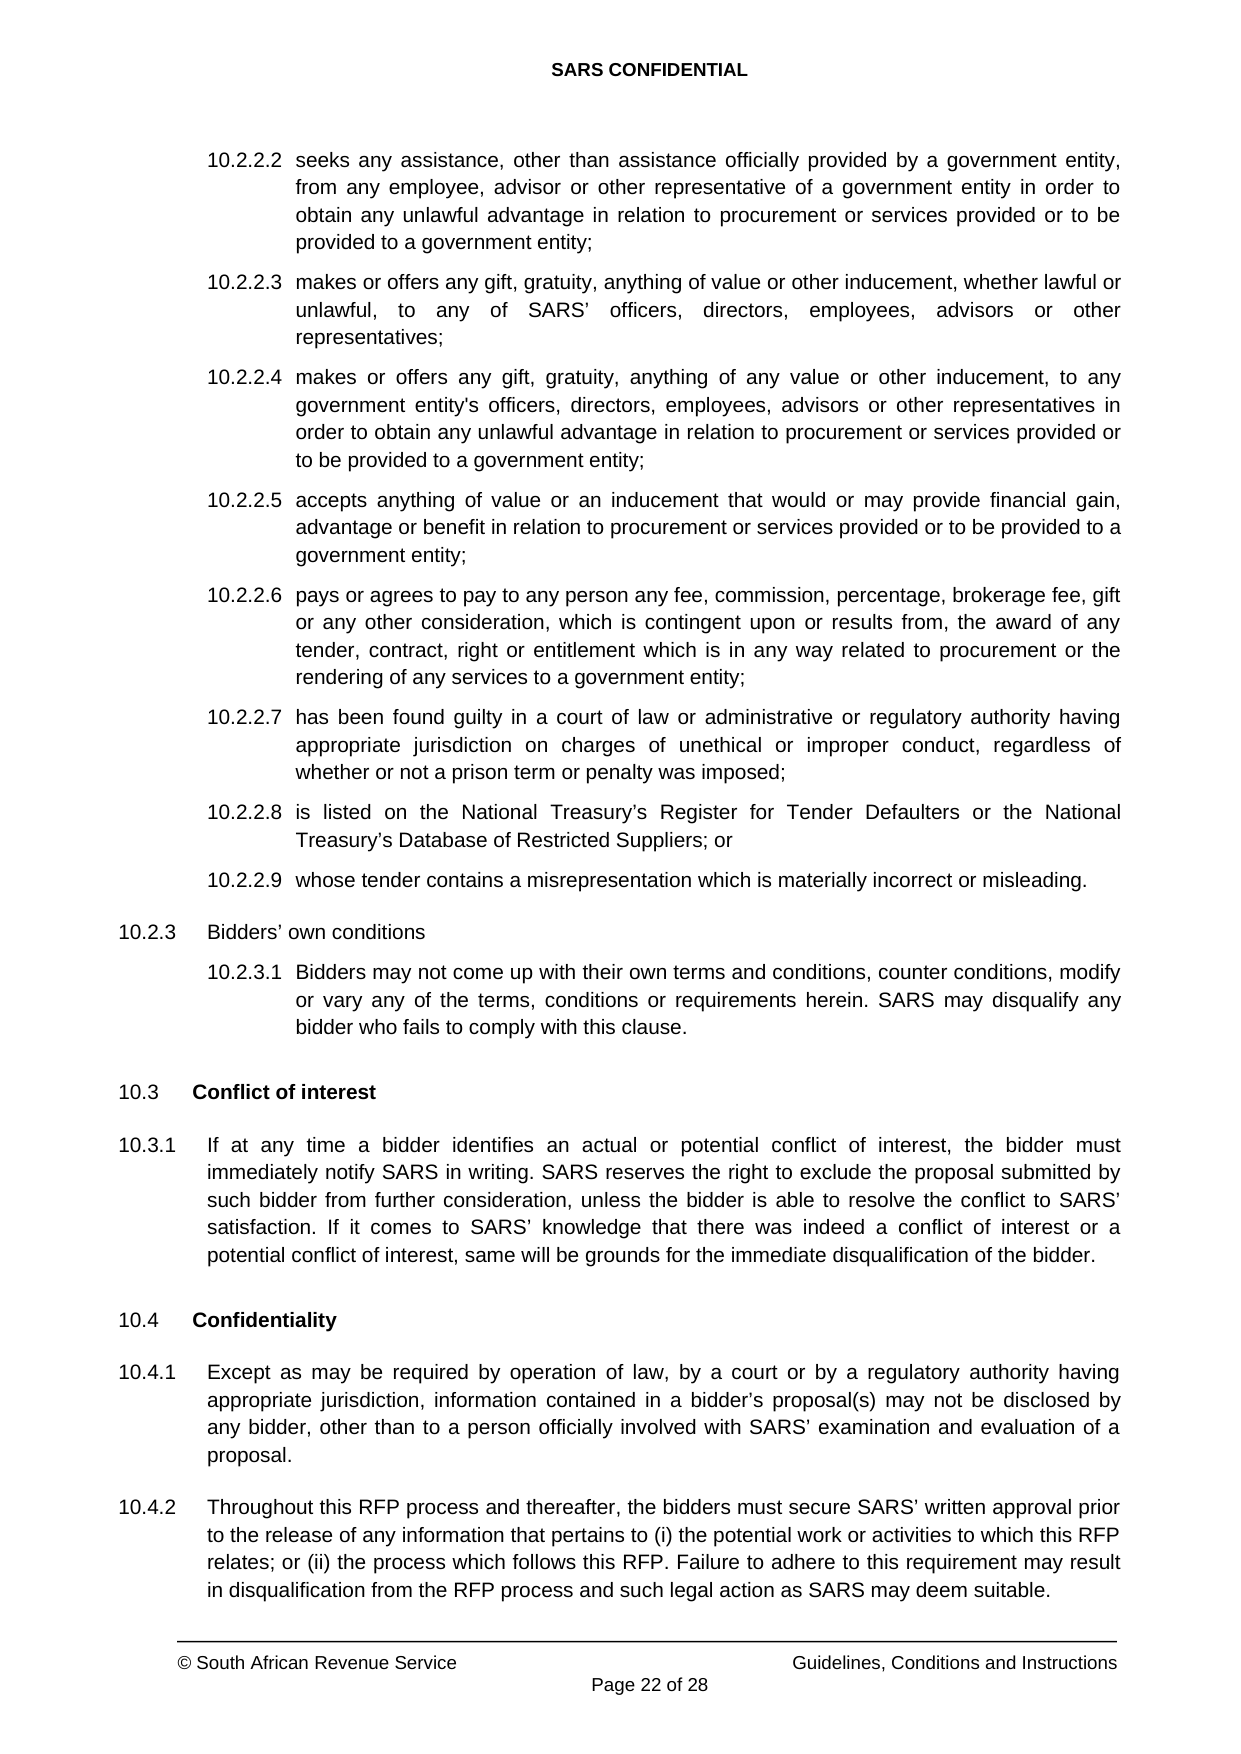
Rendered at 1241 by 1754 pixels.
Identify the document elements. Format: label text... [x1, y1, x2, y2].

text accepts anything of value or an inducement that would or may provide financial gain, advantage or benefit in relation to procurement or services provided or to be provided to a government entity; [207, 488, 1122, 567]
text Confidentiality [118, 1308, 1122, 1332]
text whose tender contains a misrepresentation which is materially incorrect or misleading. [207, 868, 1122, 892]
text seeks any assistance, other than assistance officially provided by a government entity, from any employee, advisor or other representative of a government entity in order to obtain any unlawful advantage in relation to procurement or services provided or to be provided to a government entity; [207, 148, 1122, 254]
text has been found guilty in a court of law or administrative or regulatory authority having appropriate jurisdiction on charges of unethical or improper conduct, regardless of whether or not a prison term or penalty was imposed; [207, 705, 1122, 784]
text If at any time a bidder identifies an actual or potential conflict of interest, the bidder must immediately notify SARS in writing. SARS reserves the right to exclude the proposal submitted by such bidder from further consideration, unless the bidder is able to resolve the conflict to SARS’ satisfaction. If it comes to SARS’ knowledge that there was indeed a conflict of interest or a potential conflict of interest, same will be grounds for the immediate disqualification of the bidder. [118, 1133, 1122, 1267]
text pays or agrees to pay to any person any fee, commission, percentage, brokerage fee, gift or any other consideration, which is contingent upon or results from, the award of any tender, contract, right or entitlement which is in any way related to procurement or the rendering of any services to a government entity; [207, 583, 1122, 689]
text Except as may be required by operation of law, by a court or by a regulatory authority having appropriate jurisdiction, information contained in a bidder’s proposal(s) may not be disclosed by any bidder, other than to a person officially involved with SARS’ examination and evaluation of a proposal. [118, 1360, 1122, 1467]
text Conflict of interest [118, 1080, 1122, 1104]
text Throughout this RFP process and thereafter, the bidders must secure SARS’ written approval prior to the release of any information that pertains to (i) the potential work or activities to which this RFP relates; or (ii) the process which follows this RFP. Failure to adhere to this requirement may result in disqualification from the RFP process and such legal action as SARS may deem suitable. [118, 1495, 1122, 1602]
text makes or offers any gift, gratuity, anything of any value or other inducement, to any government entity's officers, directors, employees, advisors or other representatives in order to obtain any unlawful advantage in relation to procurement or services provided or to be provided to a government entity; [207, 365, 1122, 472]
text makes or offers any gift, gratuity, anything of value or other inducement, whether lawful or unlawful, to any of SARS’ officers, directors, employees, advisors or other representatives; [207, 270, 1122, 349]
text Bidders’ own conditions [118, 920, 1122, 944]
text Bidders may not come up with their own terms and conditions, counter conditions, modify or vary any of the terms, conditions or requirements herein. SARS may disqualify any bidder who fails to comply with this clause. [207, 960, 1122, 1039]
text is listed on the National Treasury’s Register for Tender Defaulters or the National Treasury’s Database of Restricted Suppliers; or [207, 800, 1122, 852]
